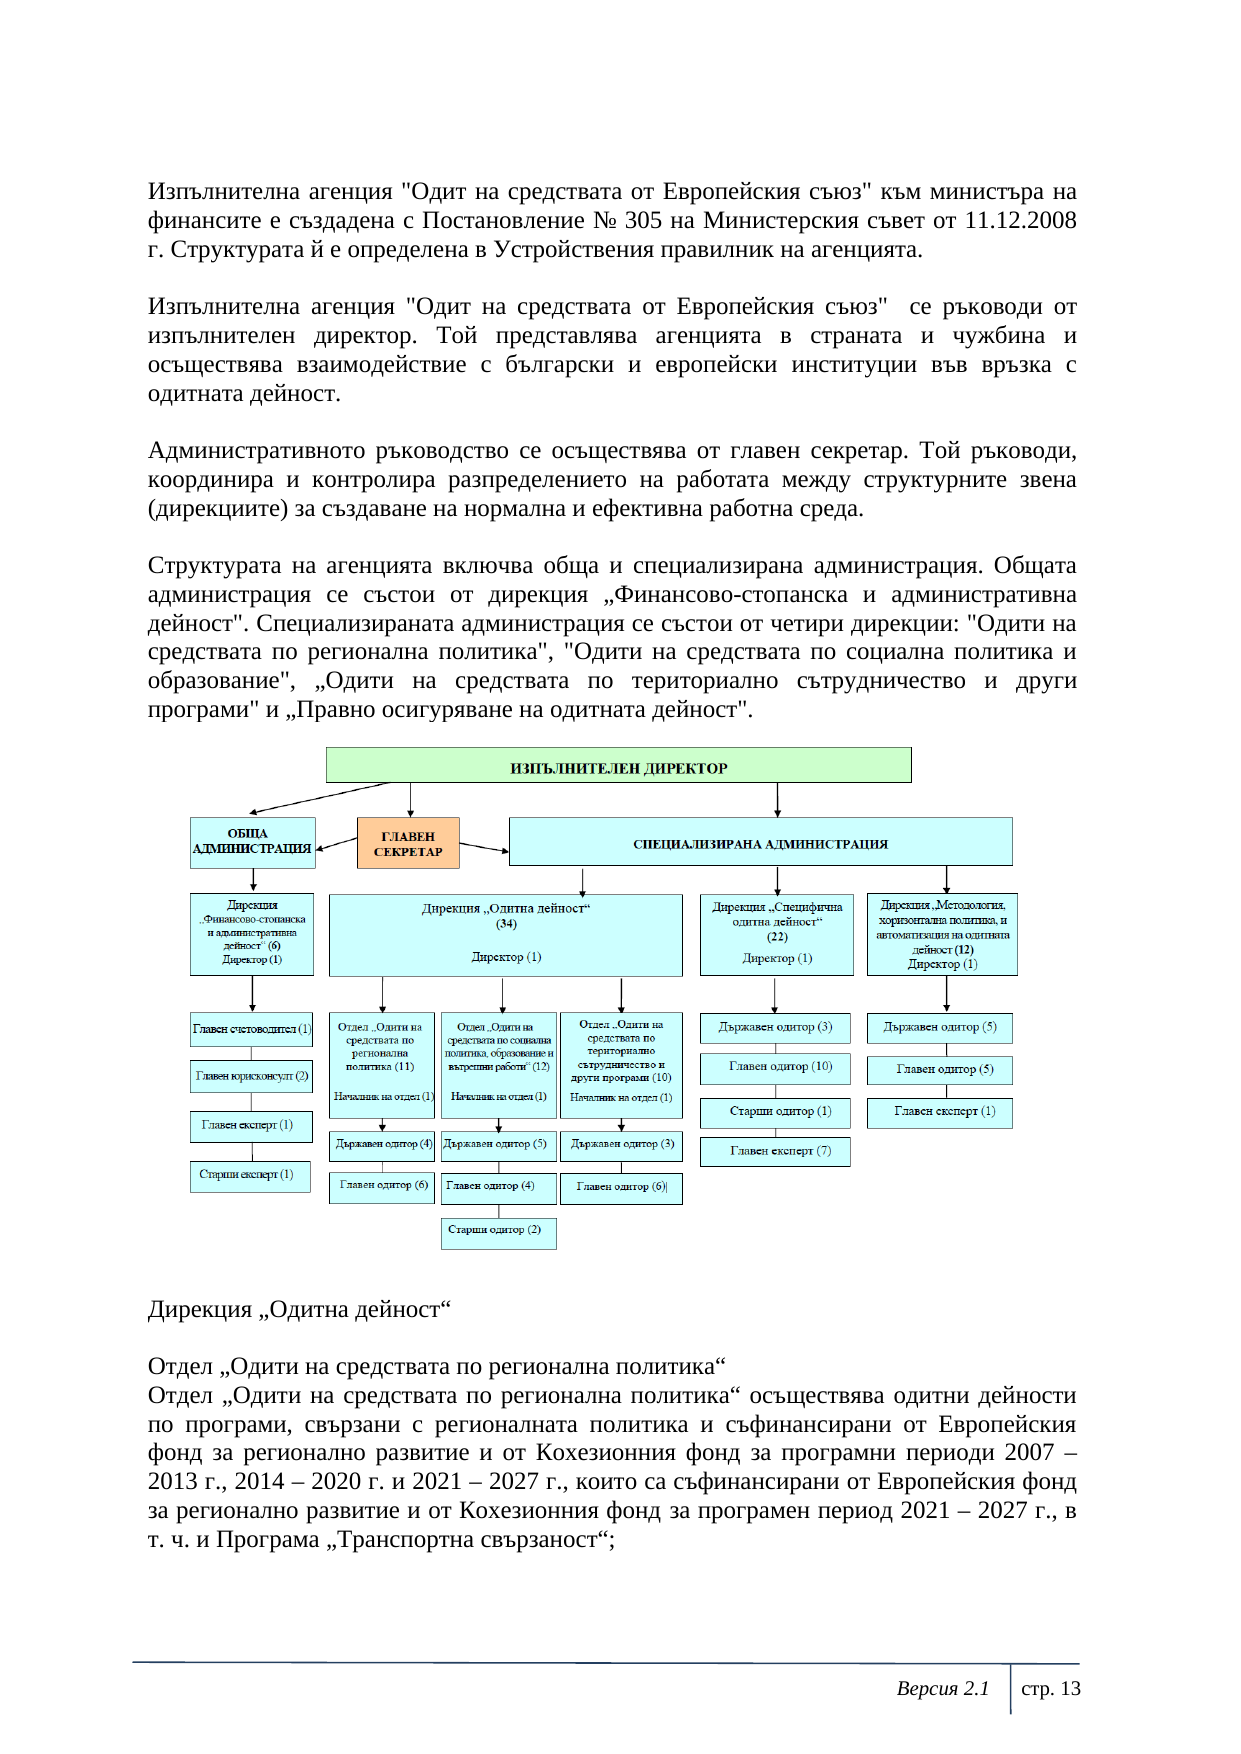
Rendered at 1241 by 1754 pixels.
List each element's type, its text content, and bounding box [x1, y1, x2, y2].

picture [147, 722, 1076, 1265]
text Отдел „Одити на средствата по регионална политика“ осъществява одитни дейности по програми, свързани с регионалната политика и съфинансирани от Европейския фонд за регионално развитие и от Кохезионния фонд за програмни периоди 2007 – 2013 г., 2014 – 2020 г. и 2021 – 2027 г., които са съфинансирани от Европейския фонд за регионално развитие и от Кохезионния фонд за програмен период 2021 – 2027 г., в т. ч. и Програма „Транспортна свързаност“; [148, 1380, 1078, 1552]
text Дирекция „Одитна дейност“ [148, 1294, 1078, 1322]
text Отдел „Одити на средствата по регионална политика“ [148, 1351, 1078, 1380]
text Изпълнителна агенция "Одит на средствата от Европейския съюз" се ръководи от изпълнителен директор. Той представлява агенцията в страната и чужбина и осъществява взаимодействие с български и европейски институции във връзка с одитната дейност. [148, 291, 1078, 406]
text Административното ръководство се осъществява от главен секретар. Той ръководи, координира и контролира разпределението на работата между структурните звена (дирекциите) за създаване на нормална и ефективна работна среда. [148, 435, 1078, 521]
text Изпълнителна агенция "Одит на средствата от Европейския съюз" към министъра на финансите е създадена с Постановление № 305 на Министерския съвет от 11.12.2008 г. Структурата й е определена в Устройствения правилник на агенцията. [148, 176, 1078, 263]
text Структурата на агенцията включва обща и специализирана администрация. Общата администрация се състои от дирекция „Финансово-стопанска и административна дейност". Специализираната администрация се състои от четири дирекции: "Одити на средствата по регионална политика", "Одити на средствата по социална политика и образование", „Одити на средствата по териториално сътрудничество и други програми" и „Правно осигуряване на одитната дейност". [148, 550, 1078, 723]
